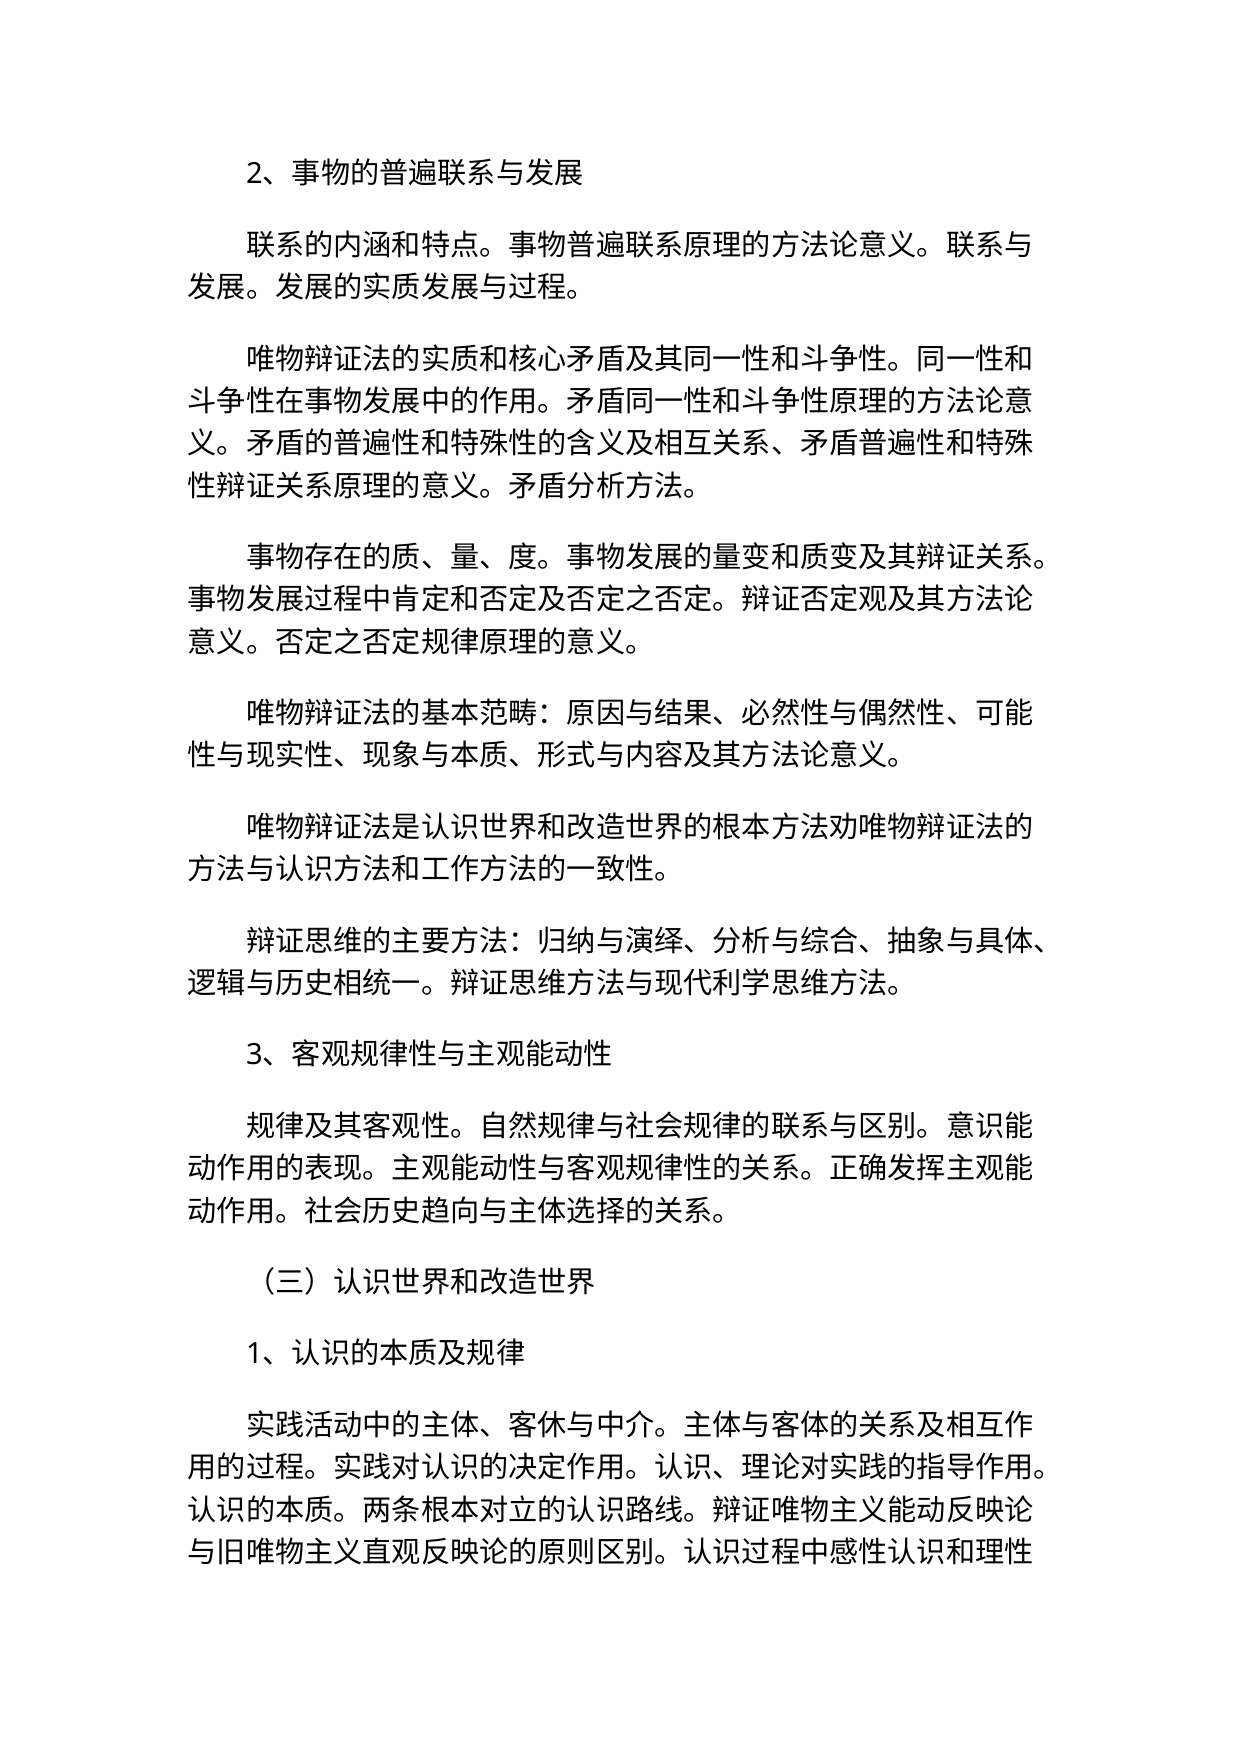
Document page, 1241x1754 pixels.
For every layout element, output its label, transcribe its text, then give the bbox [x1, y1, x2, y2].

text 1、认识的本质及规律 [187, 1330, 1053, 1372]
text 辩证思维的主要方法：归纳与演绎、分析与综合、抽象与具体、逻辑与历史相统一。辩证思维方法与现代利学思维方法。 [187, 917, 1053, 1002]
text 规律及其客观性。自然规律与社会规律的联系与区别。意识能动作用的表现。主观能动性与客观规律性的关系。正确发挥主观能动作用。社会历史趋向与主体选择的关系。 [187, 1102, 1053, 1229]
text 3、客观规律性与主观能动性 [187, 1031, 1053, 1073]
text 唯物辩证法的基本范畴：原因与结果、必然性与偶然性、可能性与现实性、现象与本质、形式与内容及其方法论意义。 [187, 690, 1053, 774]
text 唯物辩证法的实质和核心矛盾及其同一性和斗争性。同一性和斗争性在事物发展中的作用。矛盾同一性和斗争性原理的方法论意义。矛盾的普遍性和特殊性的含义及相互关系、矛盾普遍性和特殊性辩证关系原理的意义。矛盾分析方法。 [187, 335, 1053, 504]
text 2、事物的普遍联系与发展 [187, 150, 1053, 192]
text 唯物辩证法是认识世界和改造世界的根本方法劝唯物辩证法的方法与认识方法和工作方法的一致性。 [187, 803, 1053, 888]
text （三）认识世界和改造世界 [187, 1258, 1053, 1301]
text 事物存在的质、量、度。事物发展的量变和质变及其辩证关系。事物发展过程中肯定和否定及否定之否定。辩证否定观及其方法论意义。否定之否定规律原理的意义。 [187, 534, 1053, 661]
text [187, 1402, 1053, 1571]
text 联系的内涵和特点。事物普遍联系原理的方法论意义。联系与发展。发展的实质发展与过程。 [187, 222, 1053, 306]
